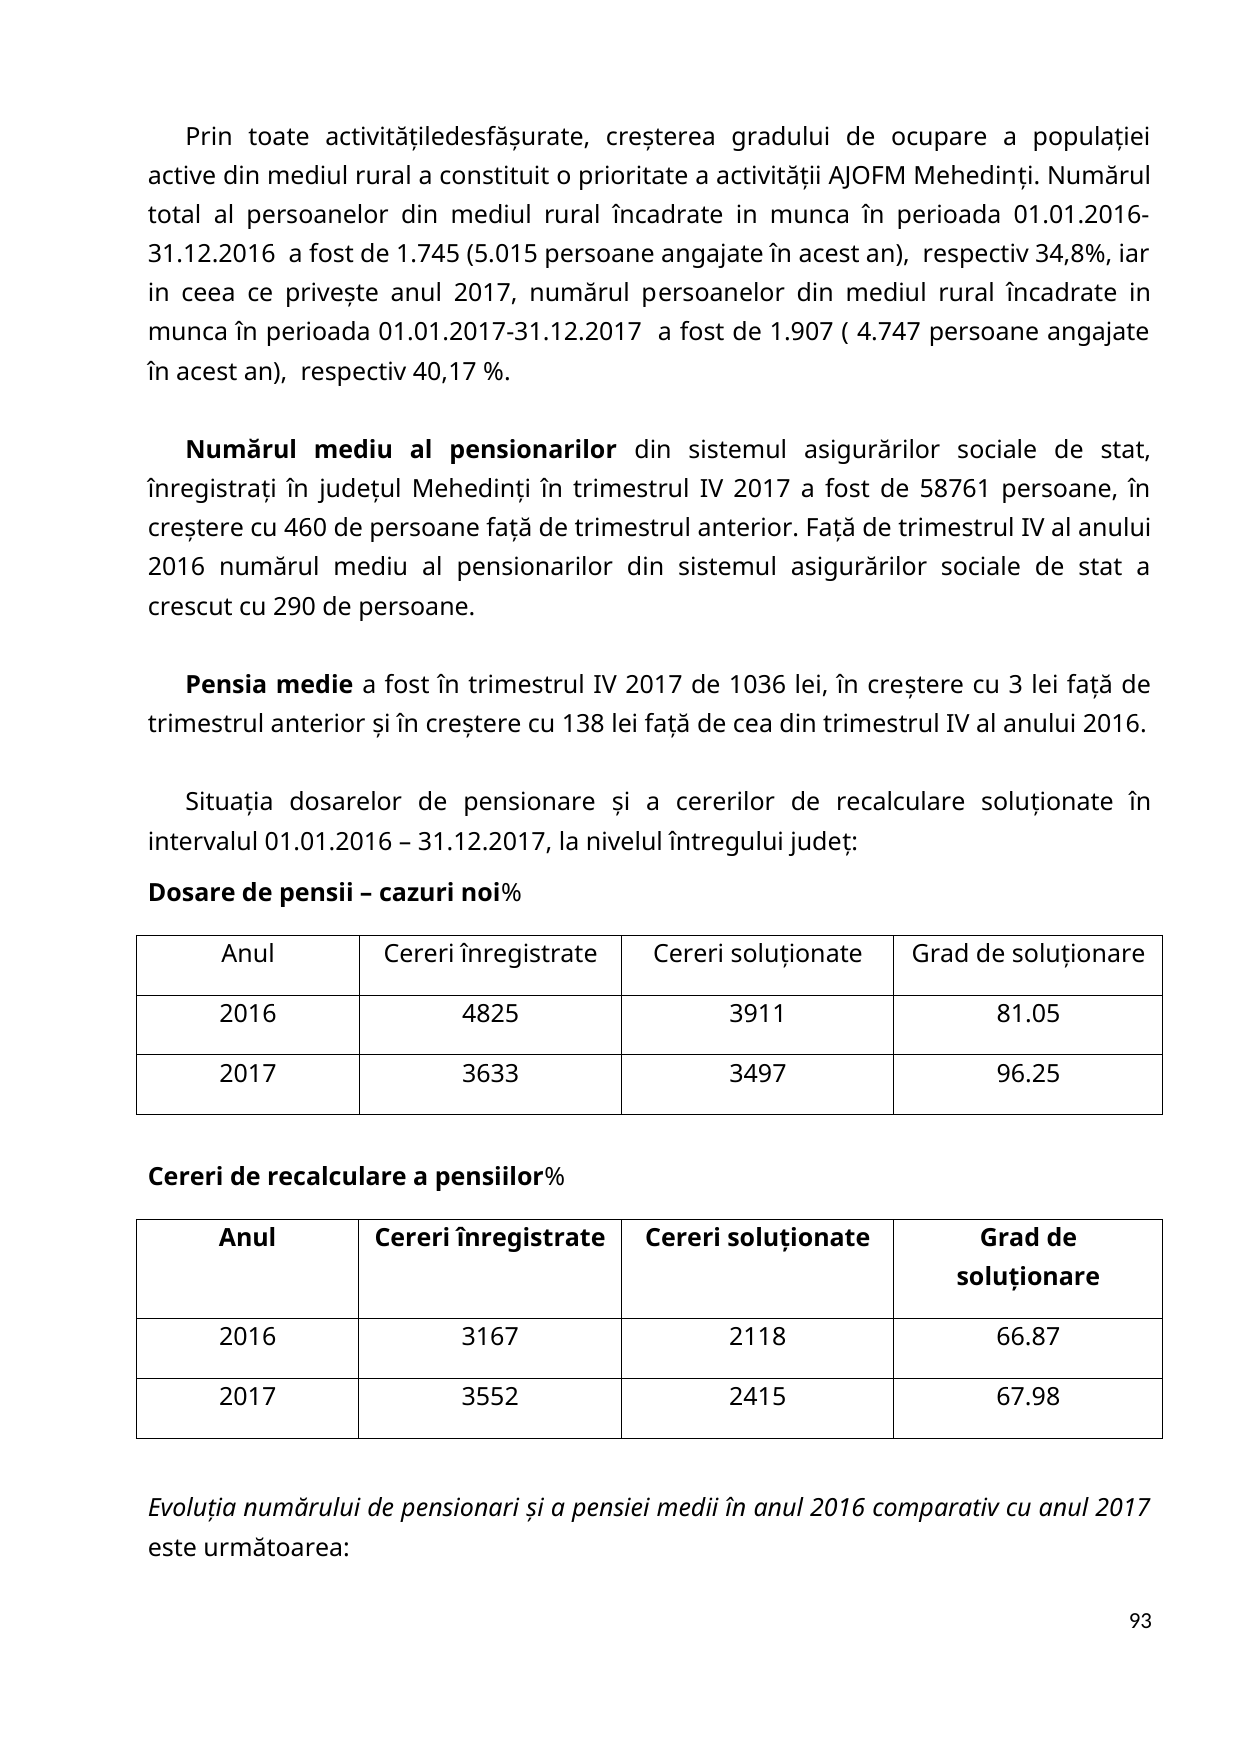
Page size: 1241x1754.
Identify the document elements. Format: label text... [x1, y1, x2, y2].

text Evoluţia numărului de pensionari şi a pensiei medii în anul 2016 comparativ cu anul 2017 este următoarea: [148, 1490, 1152, 1563]
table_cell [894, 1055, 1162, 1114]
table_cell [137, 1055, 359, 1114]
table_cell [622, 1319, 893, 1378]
text Cereri de recalculare a pensiilor% [148, 1159, 1152, 1193]
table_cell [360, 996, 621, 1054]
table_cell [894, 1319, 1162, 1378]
text Numărul mediu al pensionarilor din sistemul asigurărilor sociale de stat, înregistraţi în judeţul Mehedinţi în trimestrul IV 2017 a fost de 58761 persoane, în creştere cu 460 de persoane faţă de trimestrul anterior. Faţă de trimestrul IV al anului 2016 numărul mediu al pensionarilor din sistemul asigurărilor sociale de stat a crescut cu 290 de persoane. [148, 431, 1152, 622]
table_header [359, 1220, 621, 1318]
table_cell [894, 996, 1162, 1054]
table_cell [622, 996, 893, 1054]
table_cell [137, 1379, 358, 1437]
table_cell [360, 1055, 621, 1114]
text Situaţia dosarelor de pensionare şi a cererilor de recalculare soluţionate în intervalul 01.01.2016 – 31.12.2017, la nivelul întregului judeţ: [148, 784, 1152, 857]
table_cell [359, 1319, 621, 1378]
text Pensia medie a fost în trimestrul IV 2017 de 1036 lei, în creştere cu 3 lei faţă de trimestrul anterior şi în creştere cu 138 lei faţă de cea din trimestrul IV al anului 2016. [148, 666, 1152, 740]
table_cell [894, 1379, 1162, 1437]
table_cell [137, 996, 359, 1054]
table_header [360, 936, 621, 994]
text Prin toate activitățiledesfășurate, creșterea gradului de ocupare a populației active din mediul rural a constituit o prioritate a activității AJOFM Mehedinţi. Numărul total al persoanelor din mediul rural încadrate in munca în perioada 01.01.2016-31.12.2016 a fost de 1.745 (5.015 persoane angajate în acest an), respectiv 34,8%, iar in ceea ce privește anul 2017, numărul persoanelor din mediul rural încadrate in munca în perioada 01.01.2017-31.12.2017 a fost de 1.907 ( 4.747 persoane angajate în acest an), respectiv 40,17 %. [148, 118, 1152, 387]
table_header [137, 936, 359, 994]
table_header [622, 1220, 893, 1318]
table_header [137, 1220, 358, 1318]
text Dosare de pensii – cazuri noi% [148, 875, 1152, 909]
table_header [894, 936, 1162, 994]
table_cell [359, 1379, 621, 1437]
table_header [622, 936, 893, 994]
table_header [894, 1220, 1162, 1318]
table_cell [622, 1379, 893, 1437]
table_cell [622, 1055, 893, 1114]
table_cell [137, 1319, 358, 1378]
